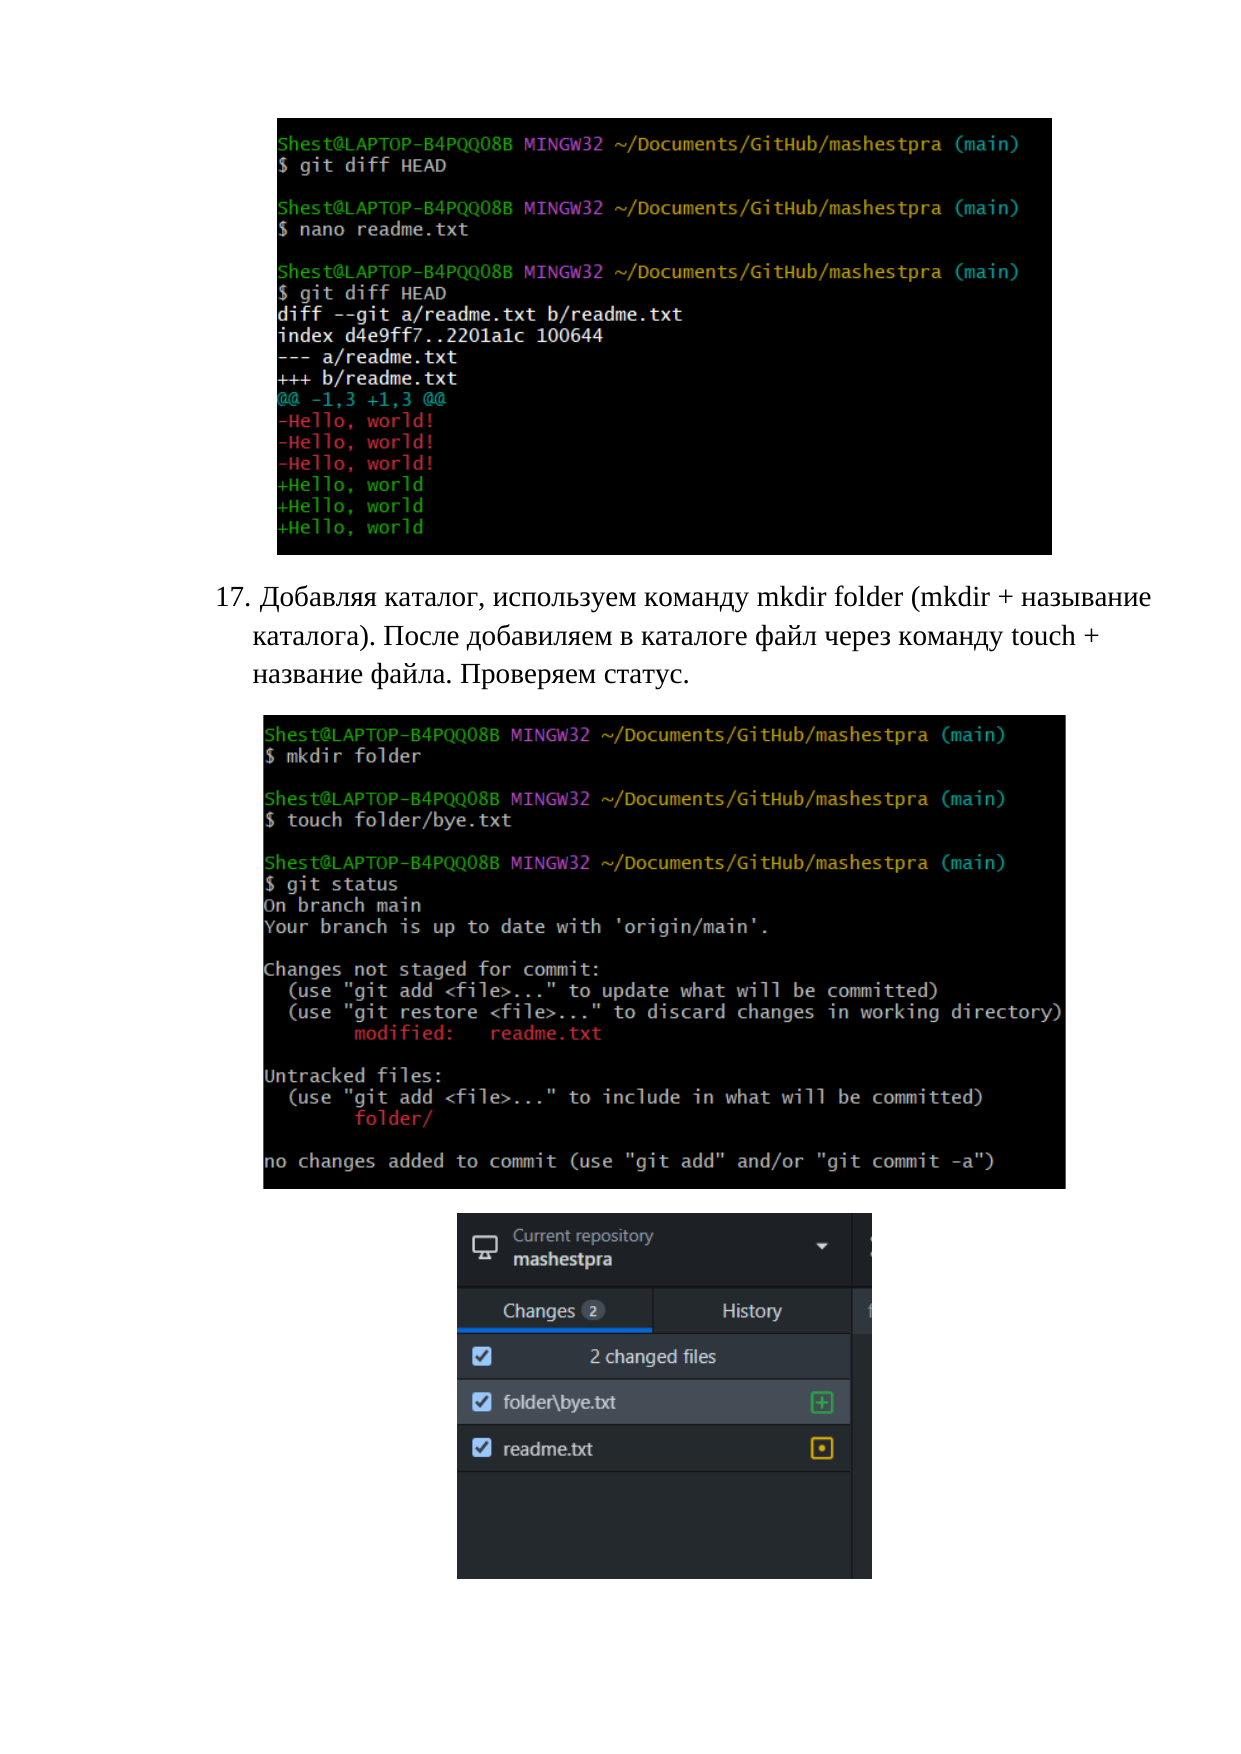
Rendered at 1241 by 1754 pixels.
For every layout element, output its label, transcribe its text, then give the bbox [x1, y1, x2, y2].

picture [277, 118, 1052, 555]
list Добавляя каталог, используем команду mkdir folder (mkdir + называние каталога). После добавиляем в каталоге файл через команду touch + название файла. Проверяем статус. [215, 579, 1152, 690]
picture [457, 1213, 872, 1579]
picture [263, 715, 1066, 1189]
